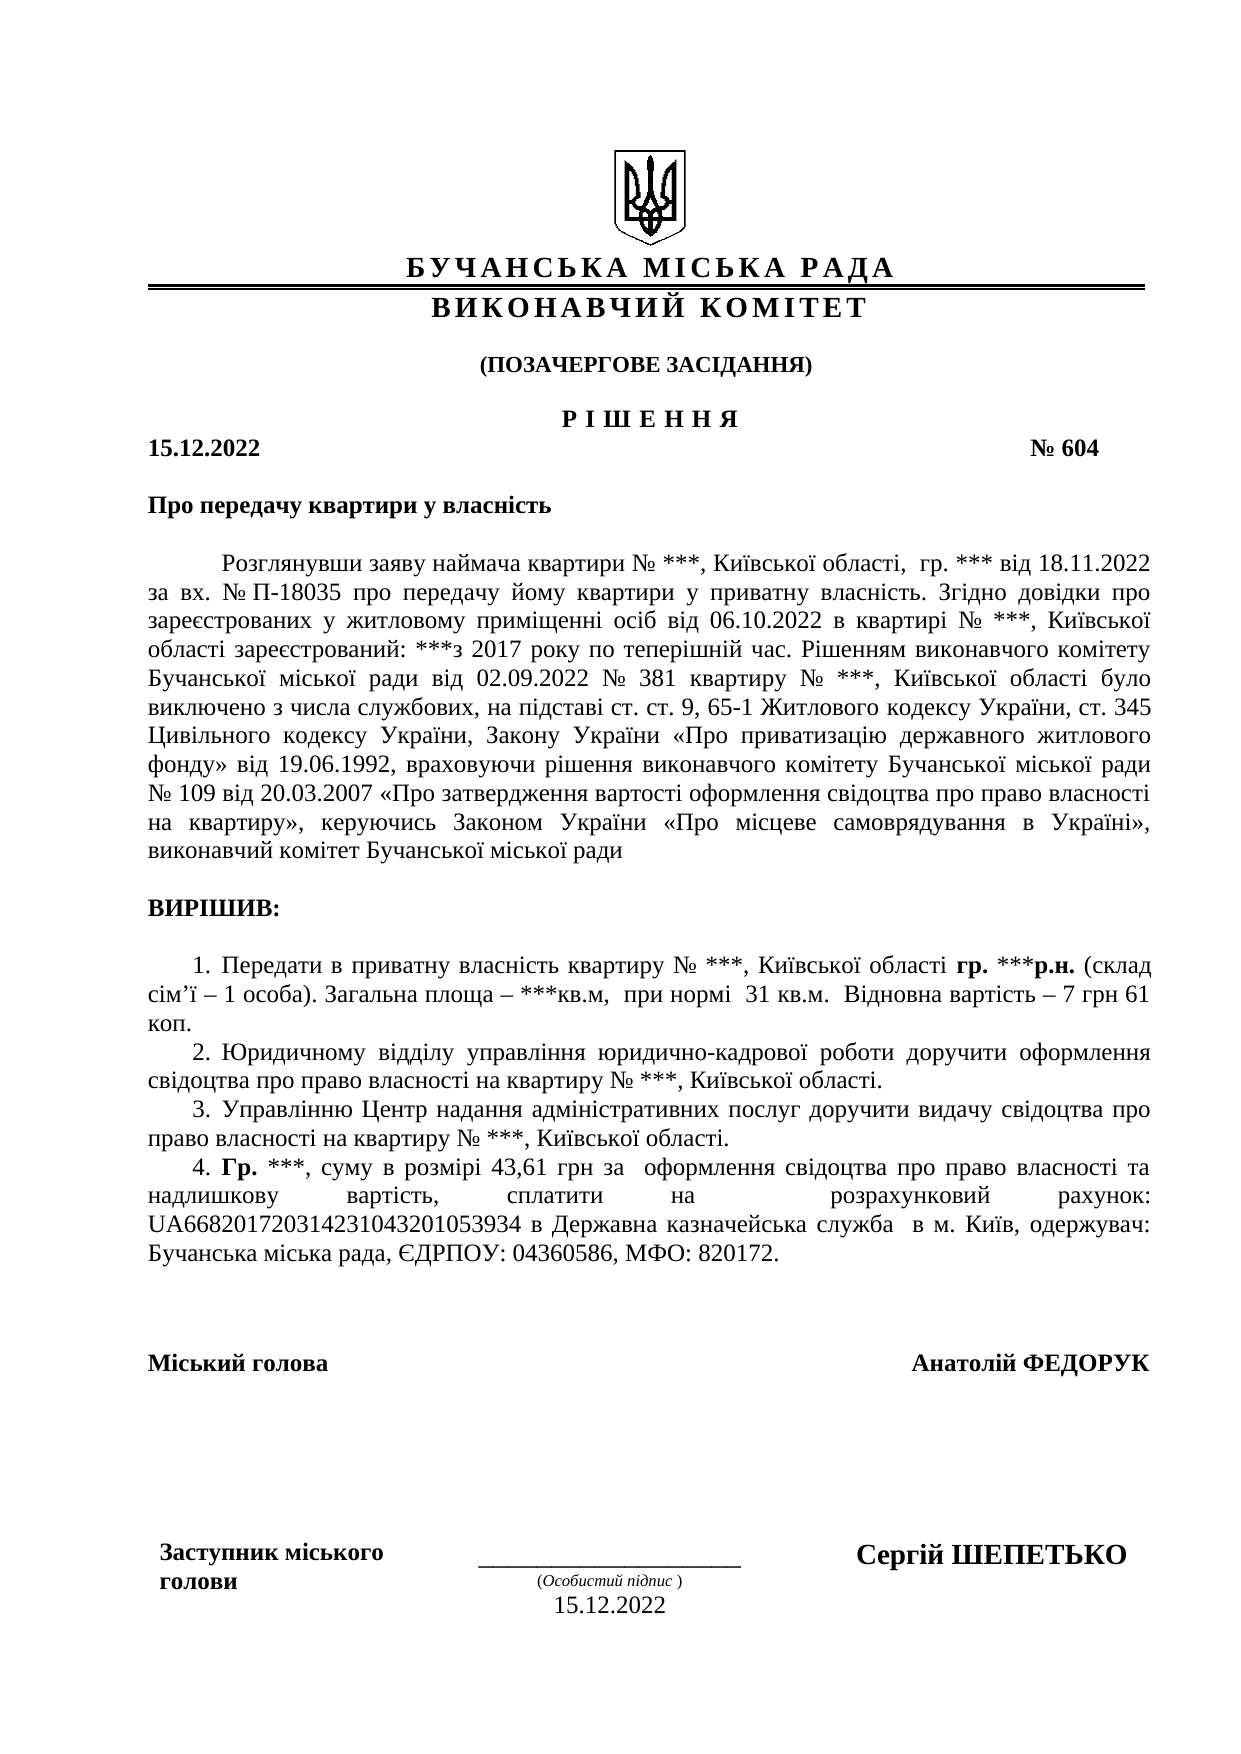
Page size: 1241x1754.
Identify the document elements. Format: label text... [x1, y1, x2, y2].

list Управлінню Центр надання адміністративних послуг доручити видачу свідоцтва про право власності на квартиру № ***, Київської області. [148, 1094, 1152, 1152]
text РІШЕННЯ [148, 404, 1152, 433]
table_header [447, 1538, 772, 1665]
list Передати в приватну власність квартиру № ***, Київської області гр. ***р.н. (склад сім’ї – 1 особа). Загальна площа – ***кв.м, при нормі 31 кв.м. Відновна вартість – 7 грн 61 коп. [148, 951, 1152, 1037]
table_header ВИКОНАВЧИЙ КОМІТЕТ (ПОЗАЧЕРГОВЕ ЗАСІДАННЯ) [148, 290, 1144, 404]
text ВИРІШИВ: [148, 893, 1152, 922]
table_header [148, 1538, 447, 1665]
text 15.12.2022 № 604 [148, 433, 1152, 462]
text Про передачу квартири у власність [148, 491, 1152, 519]
list Гр. ***, суму в розмірі 43,61 грн за оформлення свідоцтва про право власності та надлишкову вартість, сплатити на розрахунковий рахунок: UA668201720314231043201053934 в Державна казначейська служба в м. Київ, одержувач: Бучанська міська рада, ЄДРПОУ: 04360586, МФО: 820172. [148, 1152, 1152, 1267]
table_header Сергій ШЕПЕТЬКО [772, 1538, 1151, 1665]
list Юридичному відділу управління юридично-кадрової роботи доручити оформлення свідоцтва про право власності на квартиру № ***, Київської області. [148, 1037, 1152, 1094]
text Міський голова Анатолій ФЕДОРУК [148, 1348, 1152, 1377]
text Розглянувши заяву наймача квартири № ***, Київської області, гр. *** від 18.11.2022 за вх. № П-18035 про передачу йому квартири у приватну власність. Згідно довідки про зареєстрованих у житловому приміщенні осіб від 06.10.2022 в квартирі № ***, Київської області зареєстрований: ***з 2017 року по теперішній час. Рішенням виконавчого комітету Бучанської міської ради від 02.09.2022 № 381 квартиру № ***, Київської області було виключено з числа службових, на підставі ст. ст. 9, 65-1 Житлового кодексу України, ст. 345 Цивільного кодексу України, Закону України «Про приватизацію державного житлового фонду» від 19.06.1992, враховуючи рішення виконавчого комітету Бучанської міської ради № 109 від 20.03.2007 «Про затвердження вартості оформлення свідоцтва про право власності на квартиру», керуючись Законом України «Про місцеве самоврядування в Україні», виконавчий комітет Бучанської міської ради [148, 548, 1152, 864]
text БУЧАНСЬКА МІСЬКА РАДА [148, 250, 1152, 284]
